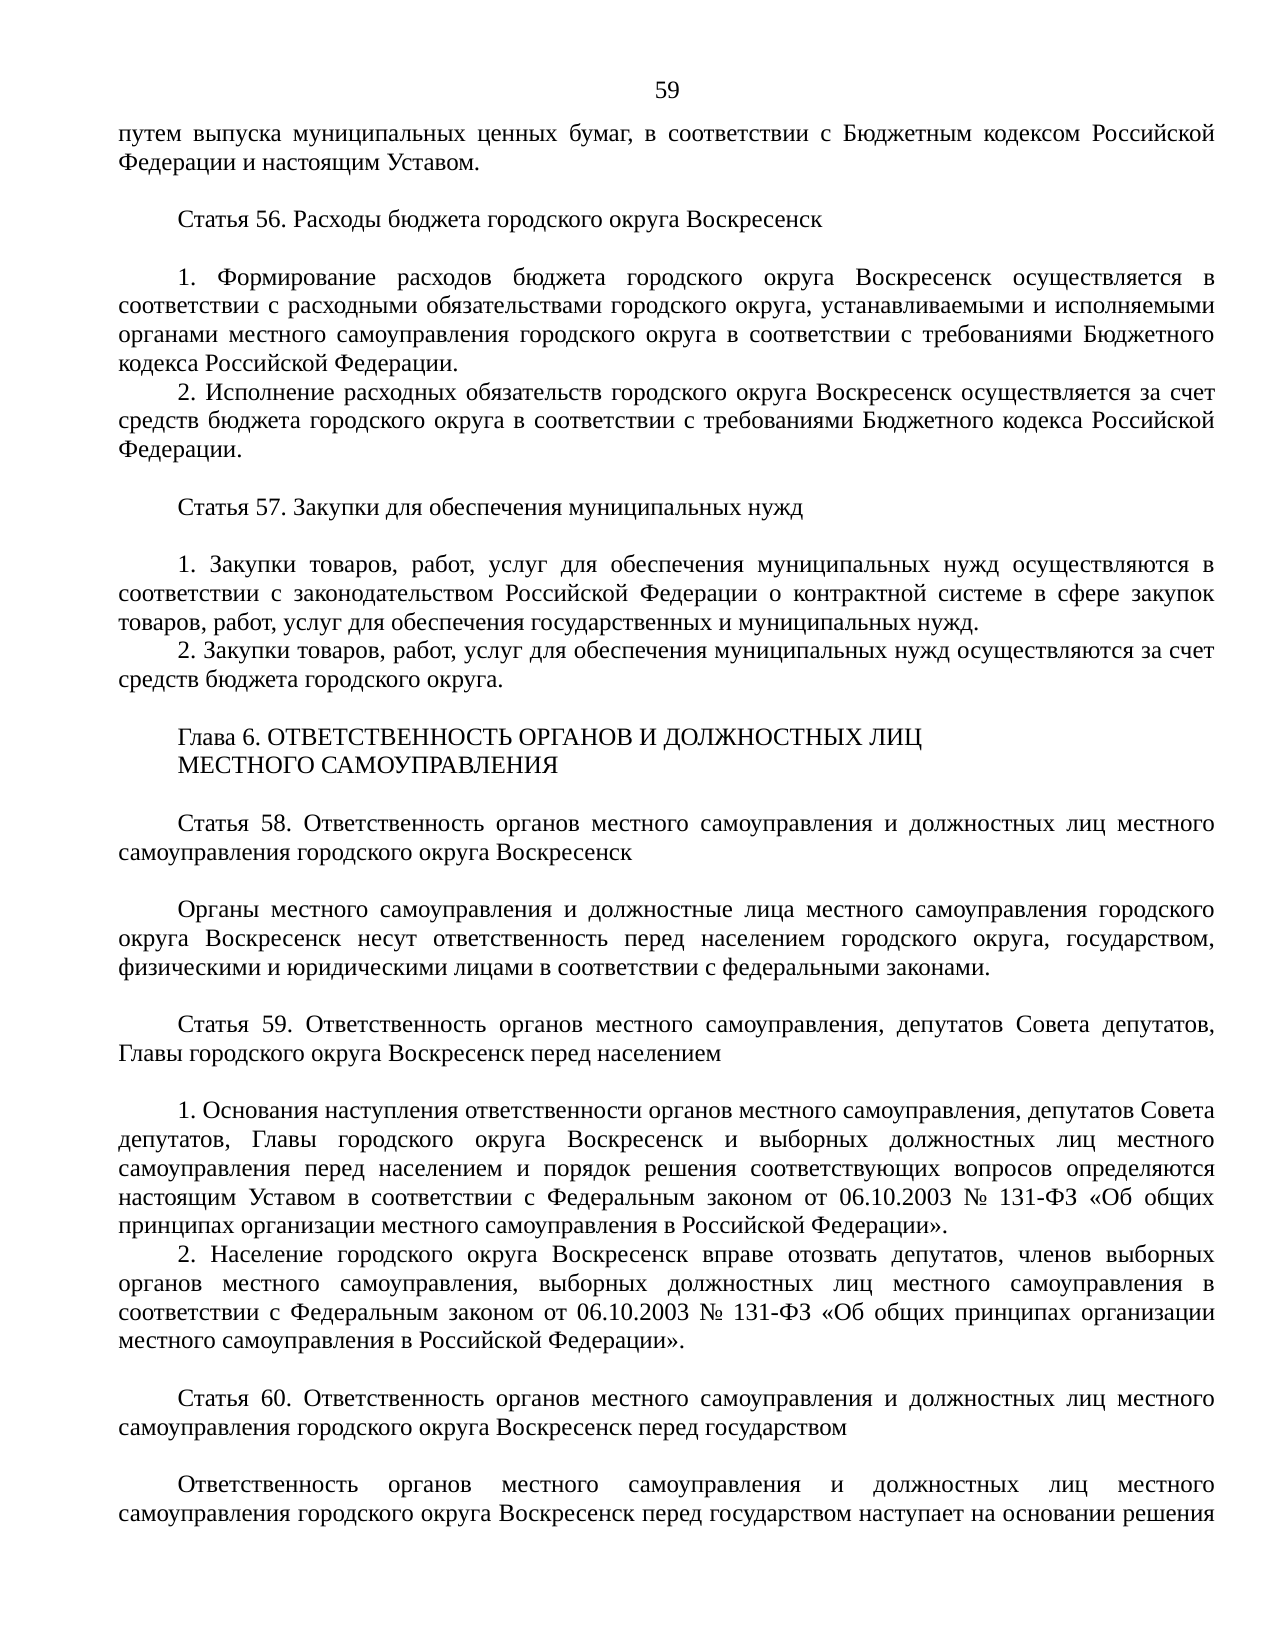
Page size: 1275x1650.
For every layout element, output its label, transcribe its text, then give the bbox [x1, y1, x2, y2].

text Статья 56. Расходы бюджета городского округа Воскресенск [118, 204, 1216, 233]
text 1. Основания наступления ответственности органов местного самоуправления, депутатов Совета депутатов, Главы городского округа Воскресенск и выборных должностных лиц местного самоуправления перед населением и порядок решения соответствующих вопросов определяются настоящим Уставом в соответствии с Федеральным законом от 06.10.2003 № 131-ФЗ «Об общих принципах организации местного самоуправления в Российской Федерации». [118, 1096, 1216, 1239]
text 1. Формирование расходов бюджета городского округа Воскресенск осуществляется в соответствии с расходными обязательствами городского округа, устанавливаемыми и исполняемыми органами местного самоуправления городского округа в соответствии с требованиями Бюджетного кодекса Российской Федерации. [118, 262, 1216, 377]
text Глава 6. ОТВЕТСТВЕННОСТЬ ОРГАНОВ И ДОЛЖНОСТНЫХ ЛИЦ [118, 722, 1216, 751]
text 1. Закупки товаров, работ, услуг для обеспечения муниципальных нужд осуществляются в соответствии с законодательством Российской Федерации о контрактной системе в сфере закупок товаров, работ, услуг для обеспечения государственных и муниципальных нужд. [118, 549, 1216, 636]
text Статья 58. Ответственность органов местного самоуправления и должностных лиц местного самоуправления городского округа Воскресенск [118, 808, 1216, 866]
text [118, 1469, 1216, 1527]
text Статья 57. Закупки для обеспечения муниципальных нужд [118, 492, 1216, 521]
text 2. Исполнение расходных обязательств городского округа Воскресенск осуществляется за счет средств бюджета городского округа в соответствии с требованиями Бюджетного кодекса Российской Федерации. [118, 377, 1216, 463]
text 2. Население городского округа Воскресенск вправе отозвать депутатов, членов выборных органов местного самоуправления, выборных должностных лиц местного самоуправления в соответствии с Федеральным законом от 06.10.2003 № 131-ФЗ «Об общих принципах организации местного самоуправления в Российской Федерации». [118, 1239, 1216, 1354]
text МЕСТНОГО САМОУПРАВЛЕНИЯ [118, 751, 1216, 779]
text Статья 60. Ответственность органов местного самоуправления и должностных лиц местного самоуправления городского округа Воскресенск перед государством [118, 1383, 1216, 1441]
text 2. Закупки товаров, работ, услуг для обеспечения муниципальных нужд осуществляются за счет средств бюджета городского округа. [118, 636, 1216, 693]
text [118, 118, 1216, 176]
text Статья 59. Ответственность органов местного самоуправления, депутатов Совета депутатов, Главы городского округа Воскресенск перед населением [118, 1009, 1216, 1067]
text Органы местного самоуправления и должностные лица местного самоуправления городского округа Воскресенск несут ответственность перед населением городского округа, государством, физическими и юридическими лицами в соответствии с федеральными законами. [118, 894, 1216, 981]
